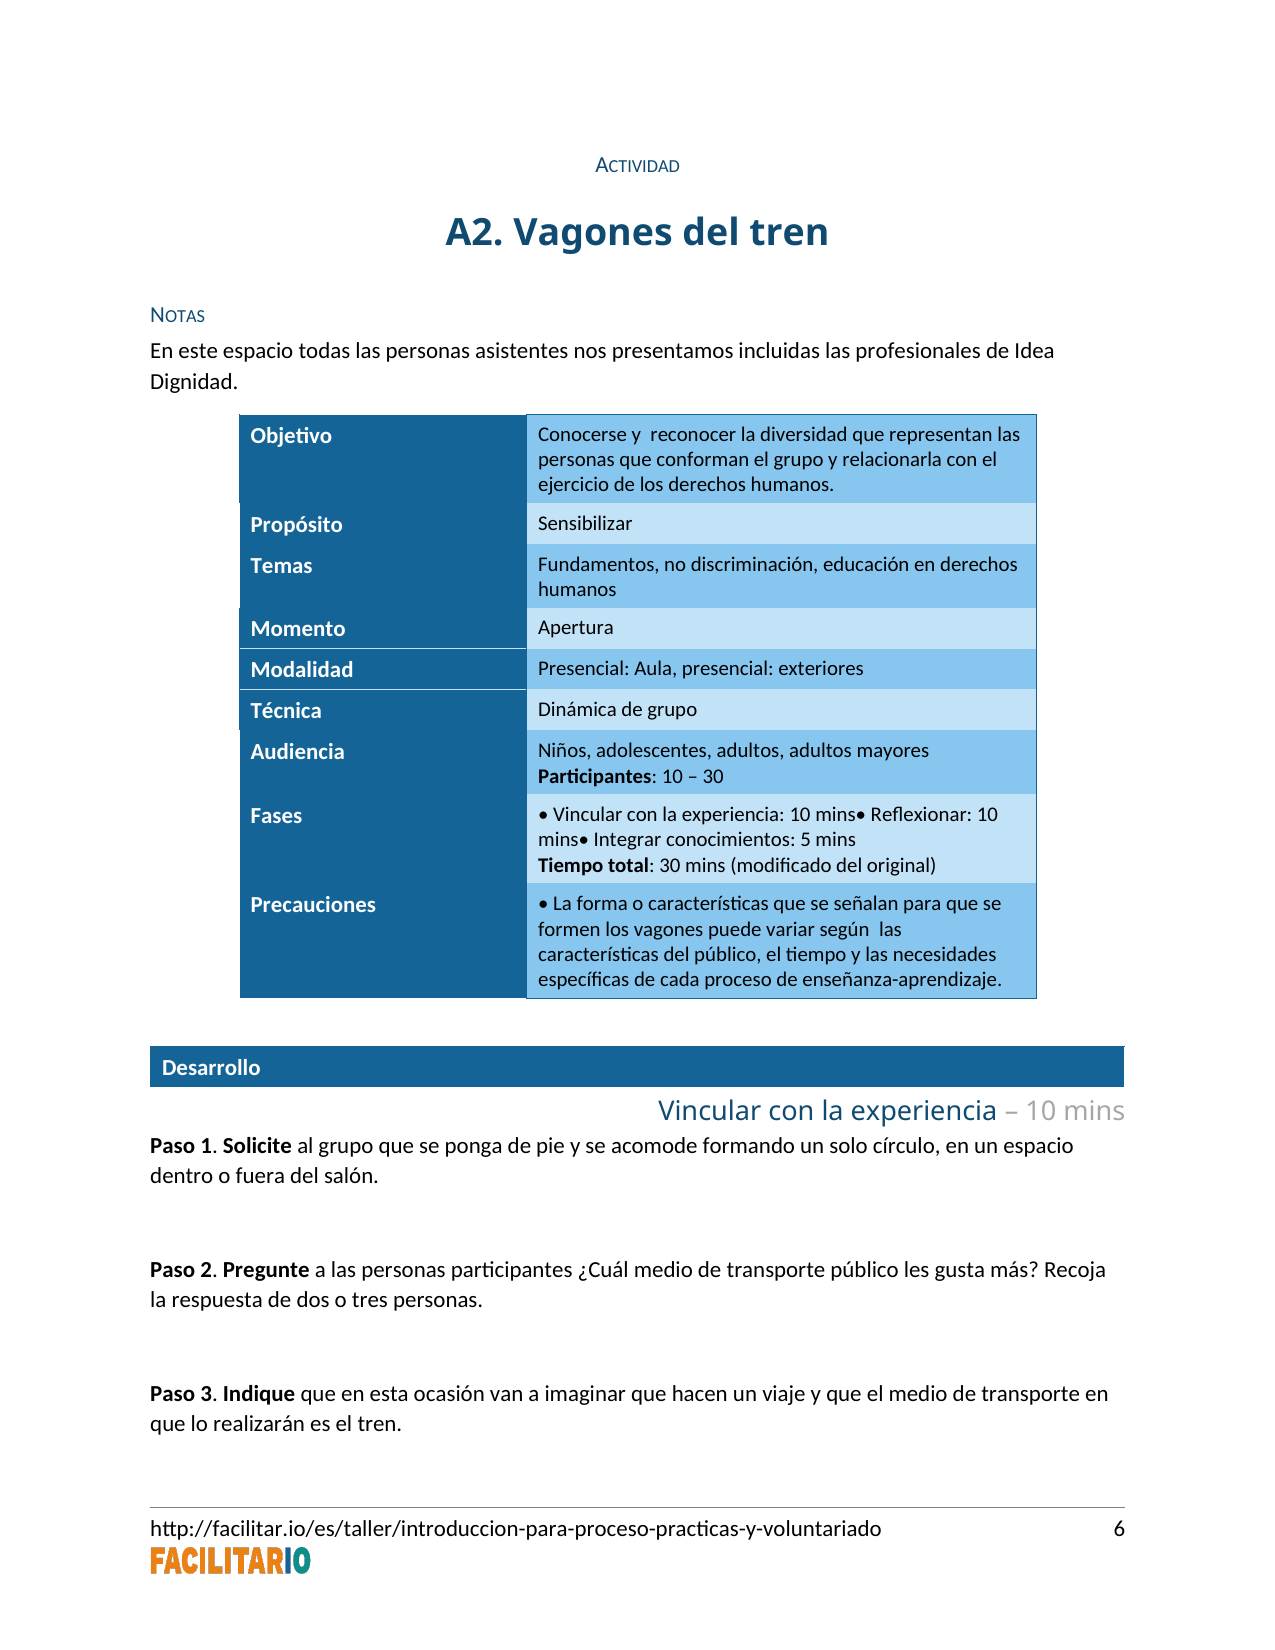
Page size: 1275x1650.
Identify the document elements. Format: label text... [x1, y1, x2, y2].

table_cell Fases [240, 795, 526, 883]
table_header Desarrollo [151, 1047, 1124, 1087]
table_cell Audiencia [240, 731, 526, 794]
text Actividad [150, 150, 1125, 178]
table_header Conocerse y reconocer la diversidad que representan las personas que conforman el grupo y relacionarla con el ejercicio de los derechos humanos. [527, 415, 1036, 503]
text Notas [150, 300, 1125, 328]
text Paso 2. Pregunte a las personas participantes ¿Cuál medio de transporte público les gusta más? Recoja la respuesta de dos o tres personas. [150, 1255, 1125, 1313]
table_cell Dinámica de grupo [527, 690, 1036, 730]
table_cell • Vincular con la experiencia: 10 mins Tiempo total: 30 mins (modificado del original) [527, 794, 1036, 883]
table_cell Presencial: Aula, presencial: exteriores [527, 649, 1036, 689]
text Paso 1. Solicite al grupo que se ponga de pie y se acomode formando un solo círculo, en un espacio dentro o fuera del salón. [150, 1131, 1125, 1189]
table_cell • La forma o características que se señalan para que se formen los vagones puede variar según las características del público, el tiempo y las necesidades específicas de cada proceso de enseñanza-aprendizaje. [527, 883, 1036, 998]
subtitle A2. Vagones del tren [150, 205, 1125, 256]
table_cell Temas [240, 545, 526, 608]
table_header Objetivo [240, 415, 526, 503]
table_cell Fundamentos, no discriminación, educación en derechos humanos [527, 544, 1036, 608]
subtitle Vincular con la experiencia – 10 mins [150, 1091, 1125, 1128]
table_cell Técnica [240, 691, 526, 730]
text Paso 3. Indique que en esta ocasión van a imaginar que hacen un viaje y que el medio de transporte en que lo realizarán es el tren. [150, 1379, 1125, 1437]
table_cell Precauciones [240, 884, 526, 998]
table_cell Momento [240, 609, 526, 648]
table_cell Sensibilizar [527, 503, 1036, 544]
picture [145, 1544, 315, 1576]
table_cell Modalidad [240, 650, 526, 689]
table_cell Propósito [240, 504, 526, 544]
table_cell Niños, adolescentes, adultos, adultos mayores Participantes: 10 – 30 [527, 730, 1036, 794]
table_cell Apertura [527, 608, 1036, 648]
text En este espacio todas las personas asistentes nos presentamos incluidas las profesionales de Idea Dignidad. [150, 337, 1125, 395]
